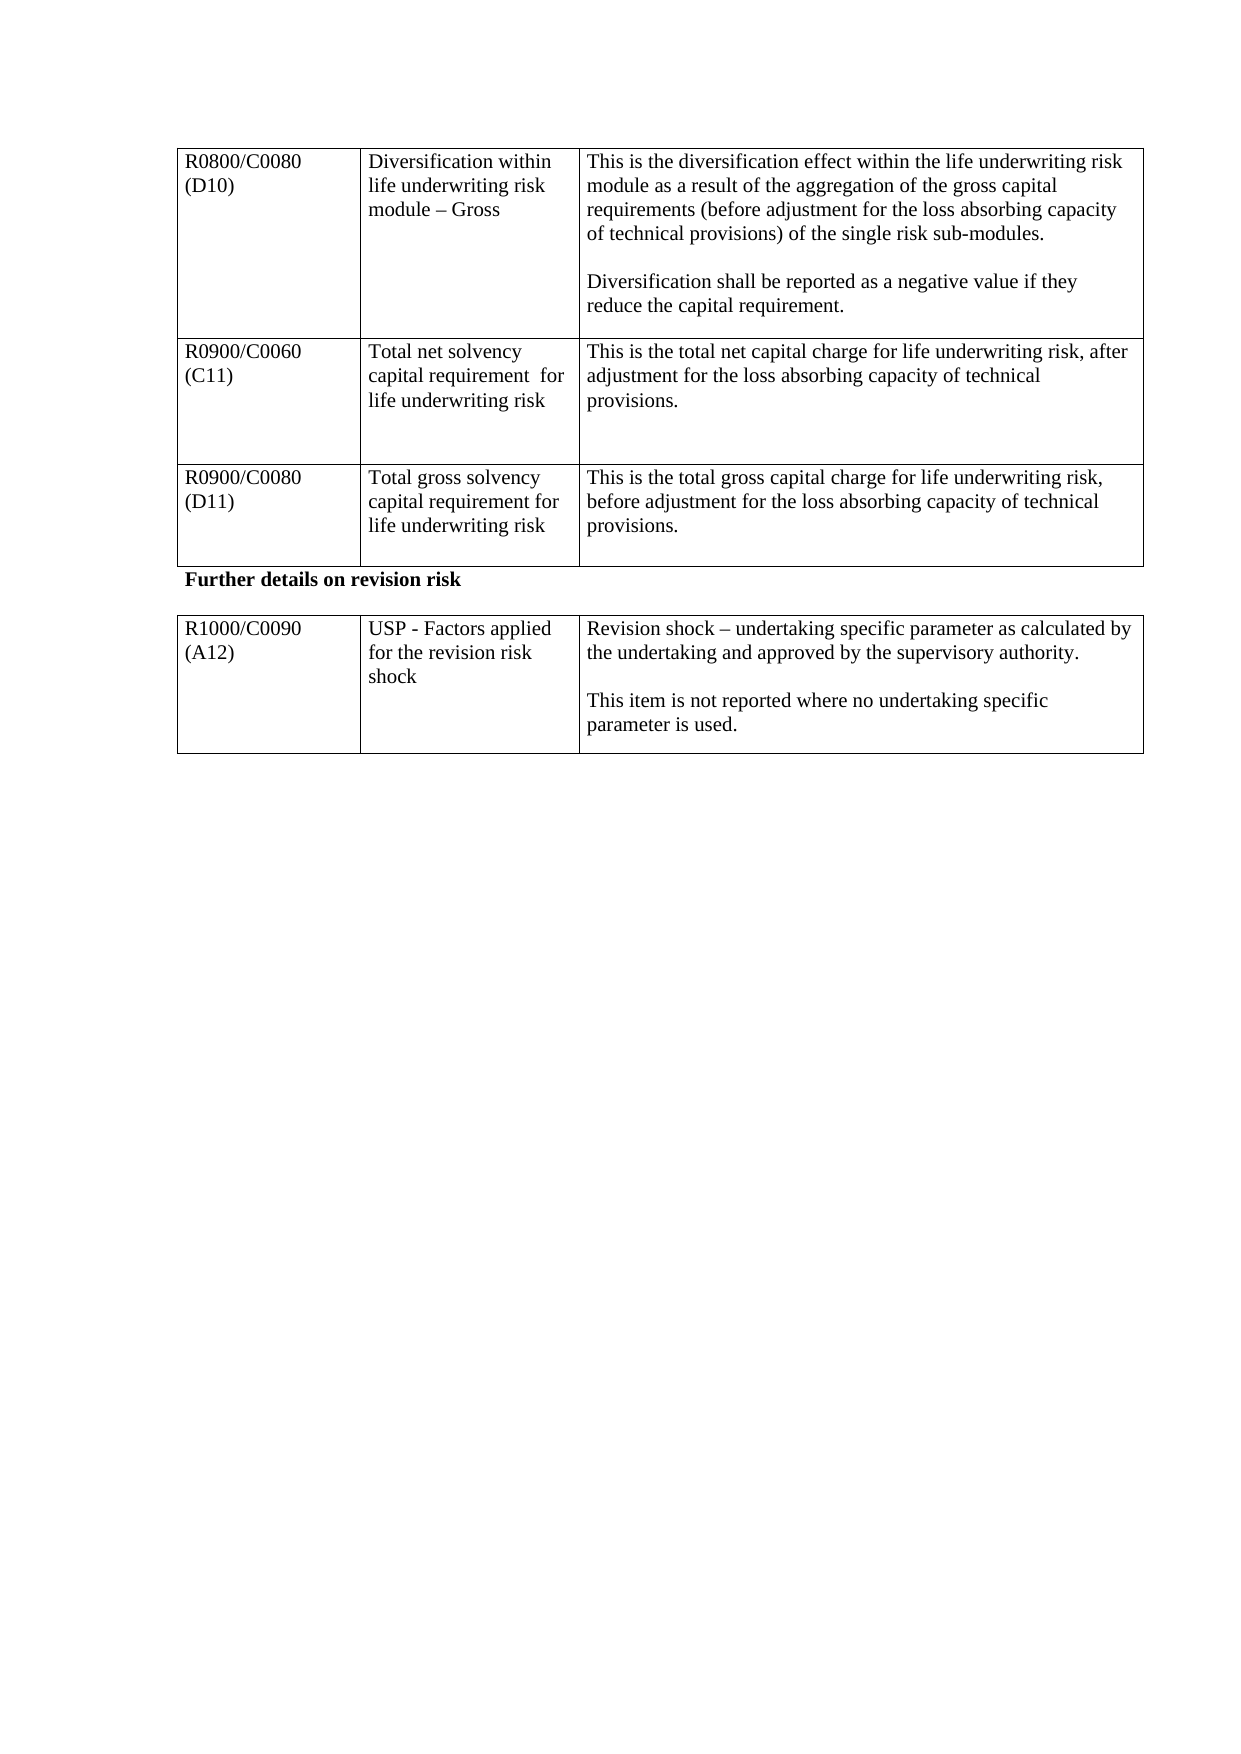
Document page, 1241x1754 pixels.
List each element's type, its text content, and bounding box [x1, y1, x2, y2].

table_cell Total net solvency capital requirement for life underwriting risk [361, 339, 579, 464]
table_cell R0800/C0080 (D10) [178, 149, 360, 338]
table_cell Diversification within life underwriting risk module – Gross [361, 149, 579, 338]
table_cell This is the total net capital charge for life underwriting risk, after adjustment for the loss absorbing capacity of technical provisions. [580, 339, 1143, 464]
table_cell Further details on revision risk [177, 567, 1143, 615]
table_cell Total gross solvency capital requirement for life underwriting risk [361, 465, 579, 566]
table_cell Revision shock – undertaking specific parameter as calculated by the undertaking and approved by the supervisory authority. This item is not reported where no undertaking specific parameter is used. [580, 616, 1143, 753]
table_cell This is the total gross capital charge for life underwriting risk, before adjustment for the loss absorbing capacity of technical provisions. [580, 465, 1143, 566]
table_cell USP - Factors applied for the revision risk shock [361, 616, 579, 753]
table_cell R0900/C0080 (D11) [178, 465, 360, 566]
table_cell R1000/C0090 (A12) [178, 616, 360, 753]
table_cell This is the diversification effect within the life underwriting risk module as a result of the aggregation of the gross capital requirements (before adjustment for the loss absorbing capacity of technical provisions) of the single risk sub-modules. Diversification shall be reported as a negative value if they reduce the capital requirement. [580, 149, 1143, 338]
table_cell R0900/C0060 (C11) [178, 339, 360, 464]
